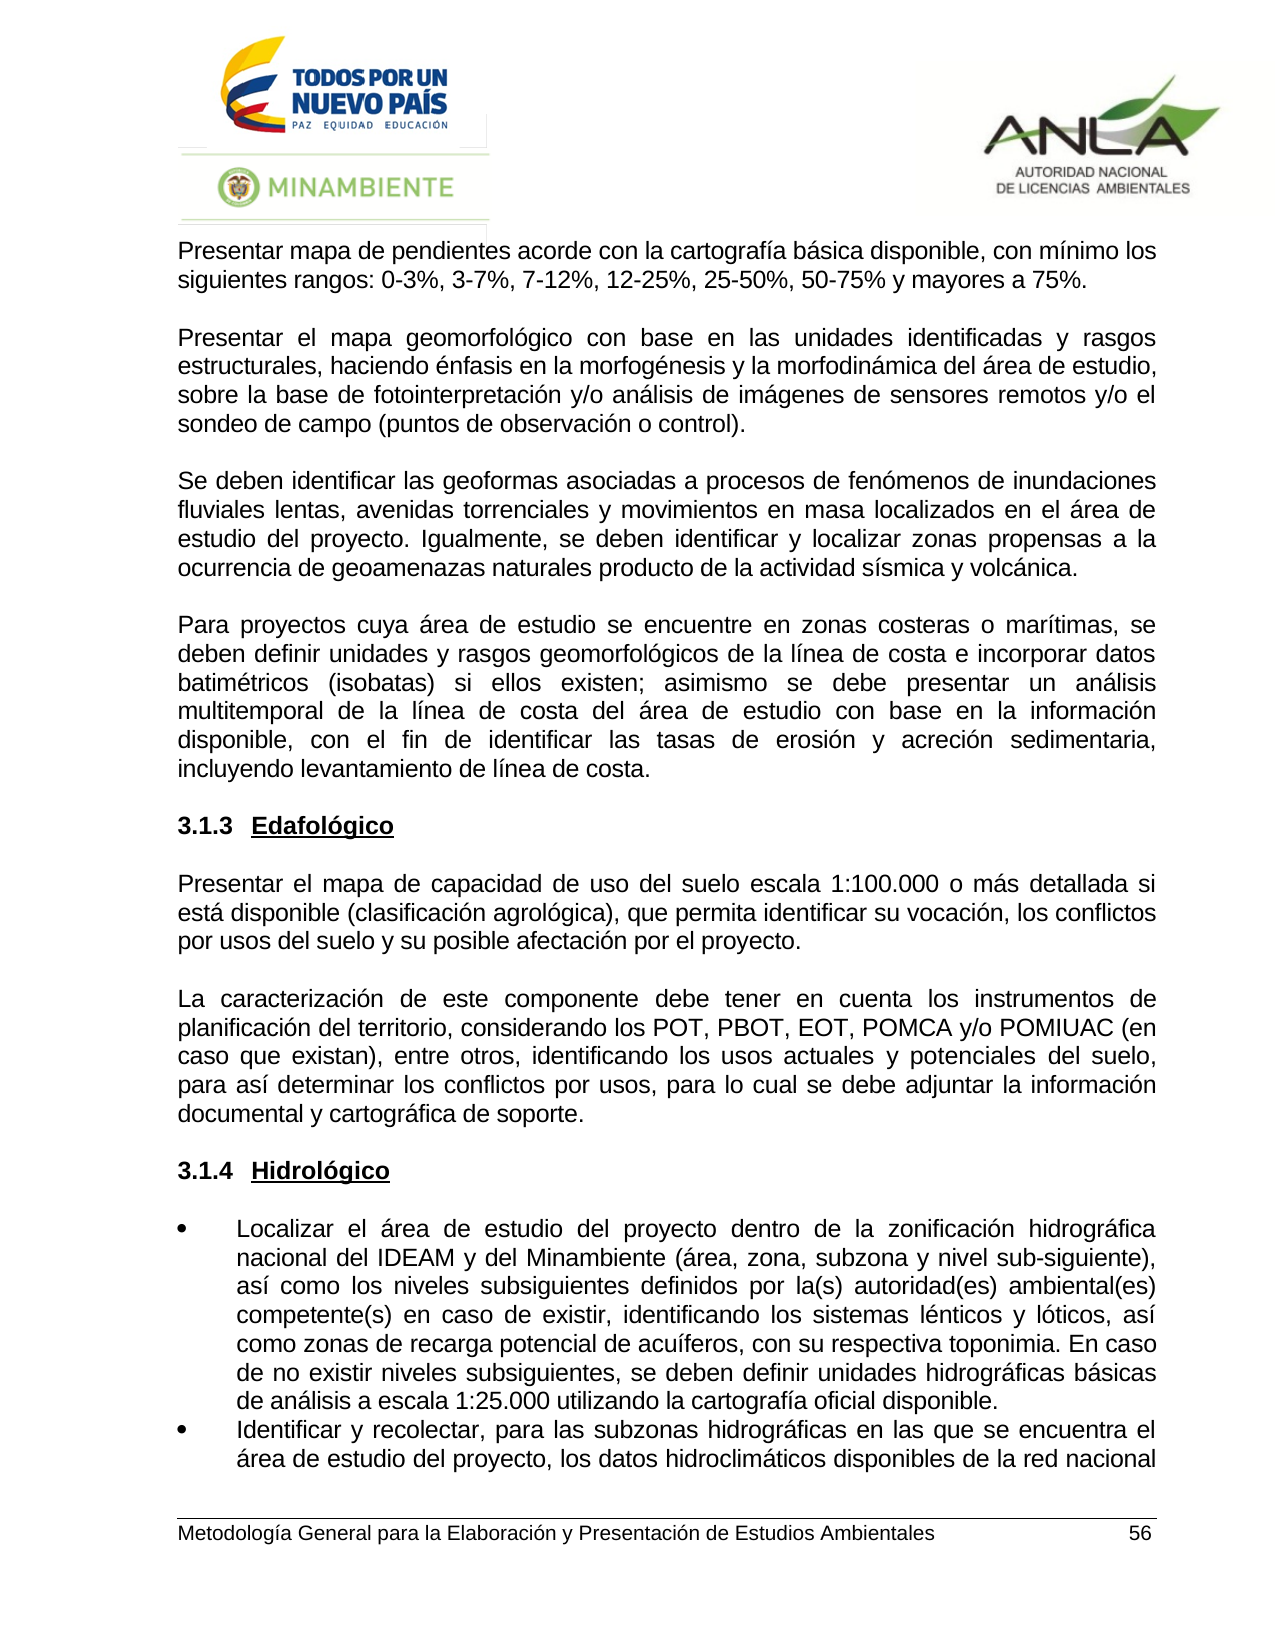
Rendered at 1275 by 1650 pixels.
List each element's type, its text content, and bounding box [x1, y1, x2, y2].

list Presentar mapa de pendientes acorde con la cartografía básica disponible, con mínimo los siguientes rangos: 0-3%, 3-7%, 7-12%, 12-25%, 25-50%, 50-75% y mayores a 75%. [177, 236, 1157, 294]
list Presentar el mapa de capacidad de uso del suelo escala 1:100.000 o más detallada si está disponible (clasificación agrológica), que permita identificar su vocación, los conflictos por usos del suelo y su posible afectación por el proyecto. [177, 869, 1157, 955]
list La caracterización de este componente debe tener en cuenta los instrumentos de planificación del territorio, considerando los POT, PBOT, EOT, POMCA y/o POMIUAC (en caso que existan), entre otros, identificando los usos actuales y potenciales del suelo, para así determinar los conflictos por usos, para lo cual se debe adjuntar la información documental y cartográfica de soporte. [177, 984, 1157, 1127]
list Se deben identificar las geoformas asociadas a procesos de fenómenos de inundaciones fluviales lentas, avenidas torrenciales y movimientos en masa localizados en el área de estudio del proyecto. Igualmente, se deben identificar y localizar zonas propensas a la ocurrencia de geoamenazas naturales producto de la actividad sísmica y volcánica. [177, 466, 1157, 581]
subtitle Edafológico [177, 811, 1157, 840]
list Para proyectos cuya área de estudio se encuentre en zonas costeras o marítimas, se deben definir unidades y rasgos geomorfológicos de la línea de costa e incorporar datos batimétricos (isobatas) si ellos existen; asimismo se debe presentar un análisis multitemporal de la línea de costa del área de estudio con base en la información disponible, con el fin de identificar las tasas de erosión y acreción sedimentaria, incluyendo levantamiento de línea de costa. [177, 610, 1157, 782]
list Localizar el área de estudio del proyecto dentro de la zonificación hidrográfica nacional del IDEAM y del Minambiente (área, zona, subzona y nivel sub-siguiente), así como los niveles subsiguientes definidos por la(s) autoridad(es) ambiental(es) competente(s) en caso de existir, identificando los sistemas lénticos y lóticos, así como zonas de recarga potencial de acuíferos, con su respectiva toponimia. En caso de no existir niveles subsiguientes, se deben definir unidades hidrográficas básicas de análisis a escala 1:25.000 utilizando la cartografía oficial disponible. [177, 1214, 1157, 1415]
list Presentar el mapa geomorfológico con base en las unidades identificadas y rasgos estructurales, haciendo énfasis en la morfogénesis y la morfodinámica del área de estudio, sobre la base de fotointerpretación y/o análisis de imágenes de sensores remotos y/o el sondeo de campo (puntos de observación o control). [177, 322, 1157, 437]
picture [178, 26, 493, 236]
picture [915, 61, 1275, 216]
subtitle Hidrológico [177, 1156, 1157, 1185]
